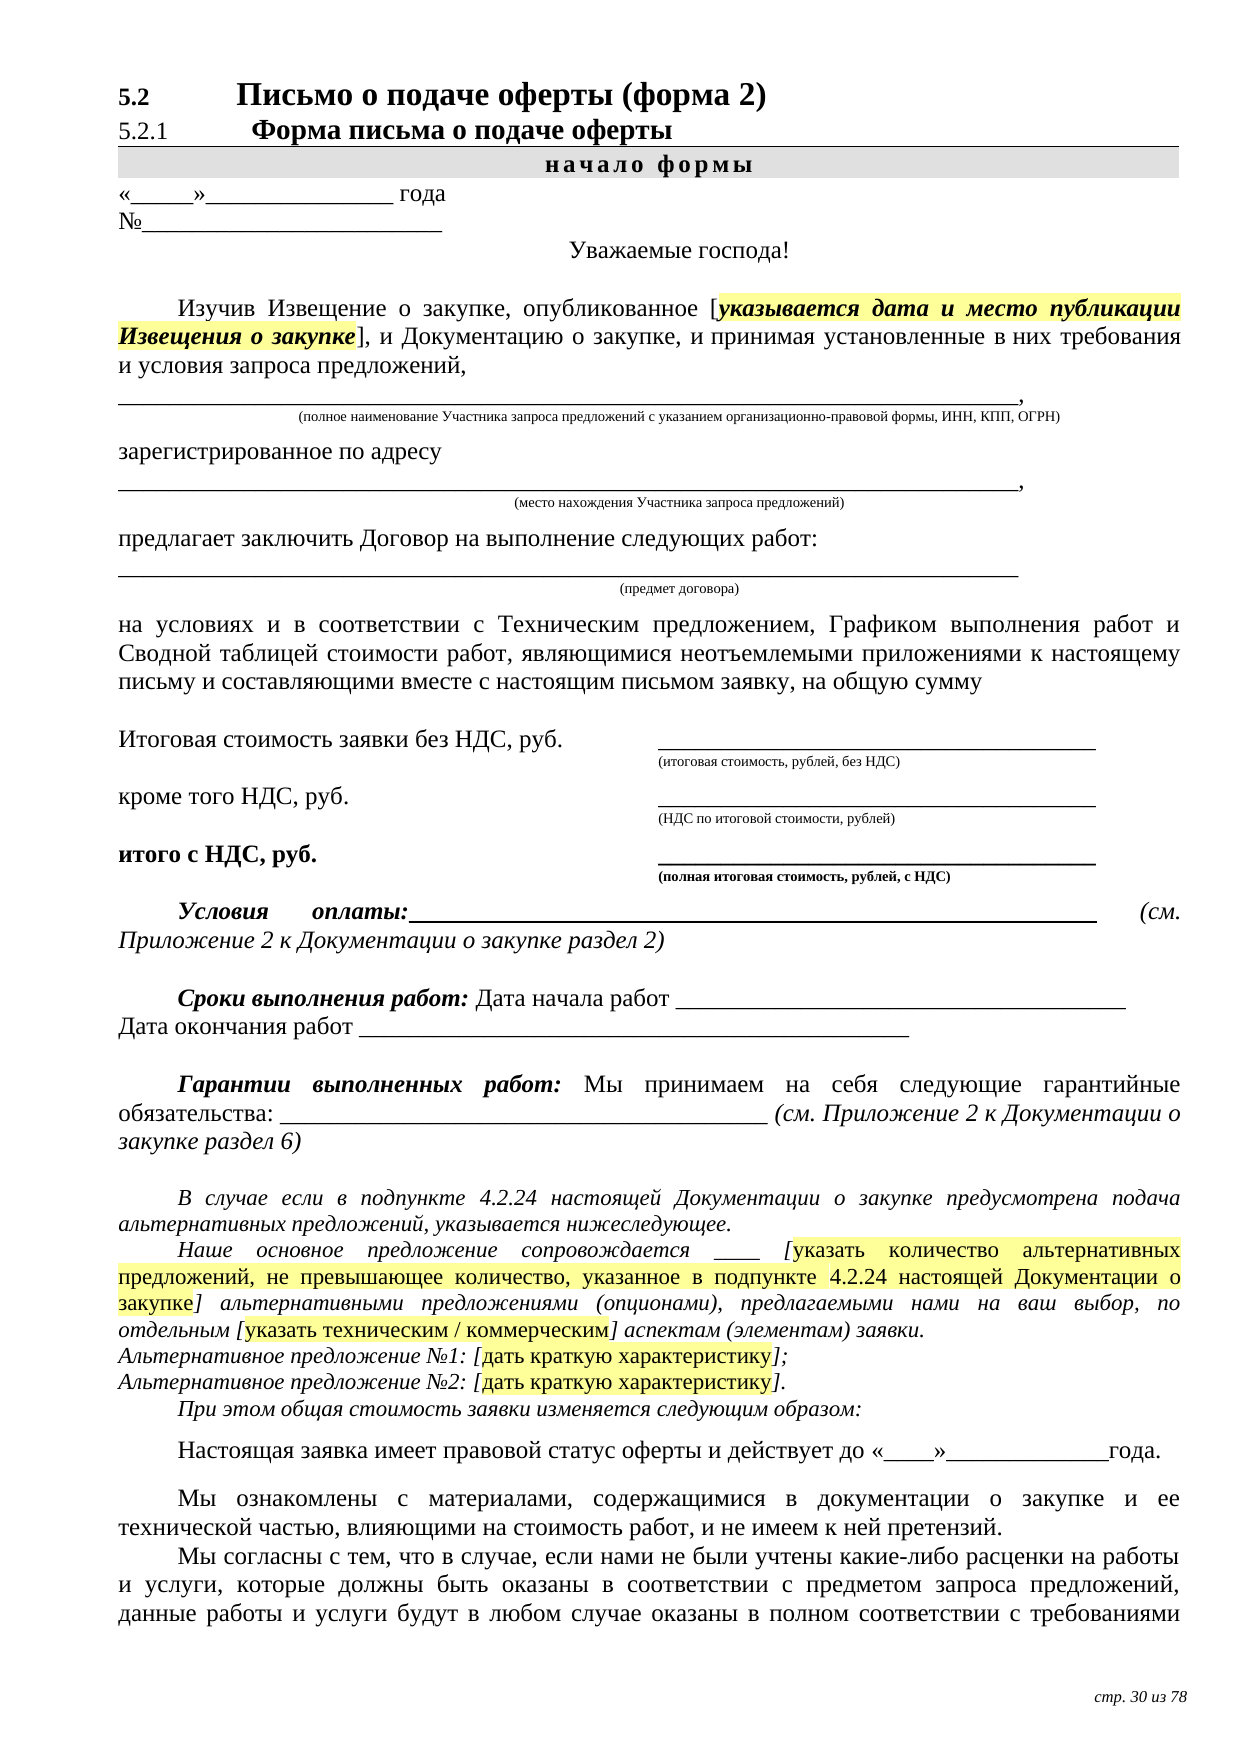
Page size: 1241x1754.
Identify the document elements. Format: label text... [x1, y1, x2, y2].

text ________________________________________________________________________, [118, 379, 1181, 408]
table_cell кроме того НДС, руб. [107, 781, 647, 839]
text Альтернативное предложение №1: [дать краткую характеристику]; [772, 1342, 1181, 1368]
text на условиях и в соответствии с Техническим предложением, Графиком выполнения работ и Сводной таблицей стоимости работ, являющимися неотъемлемыми приложениями к настоящему письму и составляющими вместе с настоящим письмом заявку, на общую сумму [118, 609, 1181, 695]
text Настоящая заявка имеет правовой статус оферты и действует до «____»_____________года. [118, 1435, 1181, 1464]
table_cell ___________________________________ (НДС по итоговой стоимости, рублей) [647, 781, 1187, 839]
table_header ___________________________________ (итоговая стоимость, рублей, без НДС) [647, 724, 1187, 781]
text Форма письма о подаче оферты [118, 112, 1181, 146]
table_header Итоговая стоимость заявки без НДС, руб. [107, 724, 647, 781]
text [118, 1541, 1181, 1627]
text №________________________ [118, 206, 635, 235]
text Альтернативное предложение №2: [дать краткую характеристику]. [118, 1368, 482, 1395]
text (полное наименование Участника запроса предложений с указанием организационно-правовой формы, ИНН, КПП, ОГРН) [118, 408, 1181, 436]
text Сроки выполнения работ: Дата начала работ ____________________________________ [118, 983, 1181, 1011]
text предлагает заключить Договор на выполнение следующих работ: [118, 523, 1181, 551]
text Мы ознакомлены с материалами, содержащимися в документации о закупке и ее технической частью, влияющими на стоимость работ, и не имеем к ней претензий. [118, 1483, 1181, 1541]
text Альтернативное предложение №1: [дать краткую характеристику]; [118, 1342, 482, 1368]
text (место нахождения Участника запроса предложений) [118, 494, 1181, 523]
text Наше основное предложение сопровождается ____ [указать количество альтернативных предложений, не превышающее количество, указанное в подпункте 4.2.24 настоящей Документации о закупке] альтернативными предложениями (опционами), предлагаемыми нами на ваш выбор, по отдельным [указать техническим / коммерческим] аспектам (элементам) заявки. [118, 1281, 1181, 1342]
text Изучив Извещение о закупке, опубликованное [указывается дата и место публикации Извещения о закупке], и Документацию о закупке, и принимая установленные в них требования и условия запроса предложений, [118, 293, 1181, 379]
text Альтернативное предложение №2: [дать краткую характеристику]. [772, 1368, 1181, 1395]
table_cell ___________________________________ (полная итоговая стоимость, рублей, с НДС) [647, 839, 1187, 896]
text В случае если в подпункте 4.2.24 настоящей Документации о закупке предусмотрена подача альтернативных предложений, указывается нижеследующее. [118, 1184, 1181, 1237]
text При этом общая стоимость заявки изменяется следующим образом: [118, 1395, 1181, 1421]
text начало формы [118, 147, 1179, 178]
text Гарантии выполненных работ: Мы принимаем на себя следующие гарантийные обязательства: _______________________________________ (см. Приложение 2 к Документации о закупке раздел 6) [118, 1069, 1181, 1155]
text Уважаемые господа! [118, 235, 1181, 264]
subtitle Письмо о подаче оферты (форма 2) [118, 74, 1181, 112]
text ________________________________________________________________________ [118, 551, 1181, 580]
text Условия оплаты:_______________________________________________________ (см. Приложение 2 к Документации о закупке раздел 2) [118, 896, 1181, 954]
table_cell итого с НДС, руб. [107, 839, 647, 896]
text Дата окончания работ ____________________________________________ [118, 1011, 1181, 1040]
text зарегистрированное по адресу [118, 436, 1181, 465]
text (предмет договора) [118, 580, 1181, 609]
text ________________________________________________________________________, [118, 465, 1181, 494]
text «_____»_______________ года [118, 178, 635, 206]
